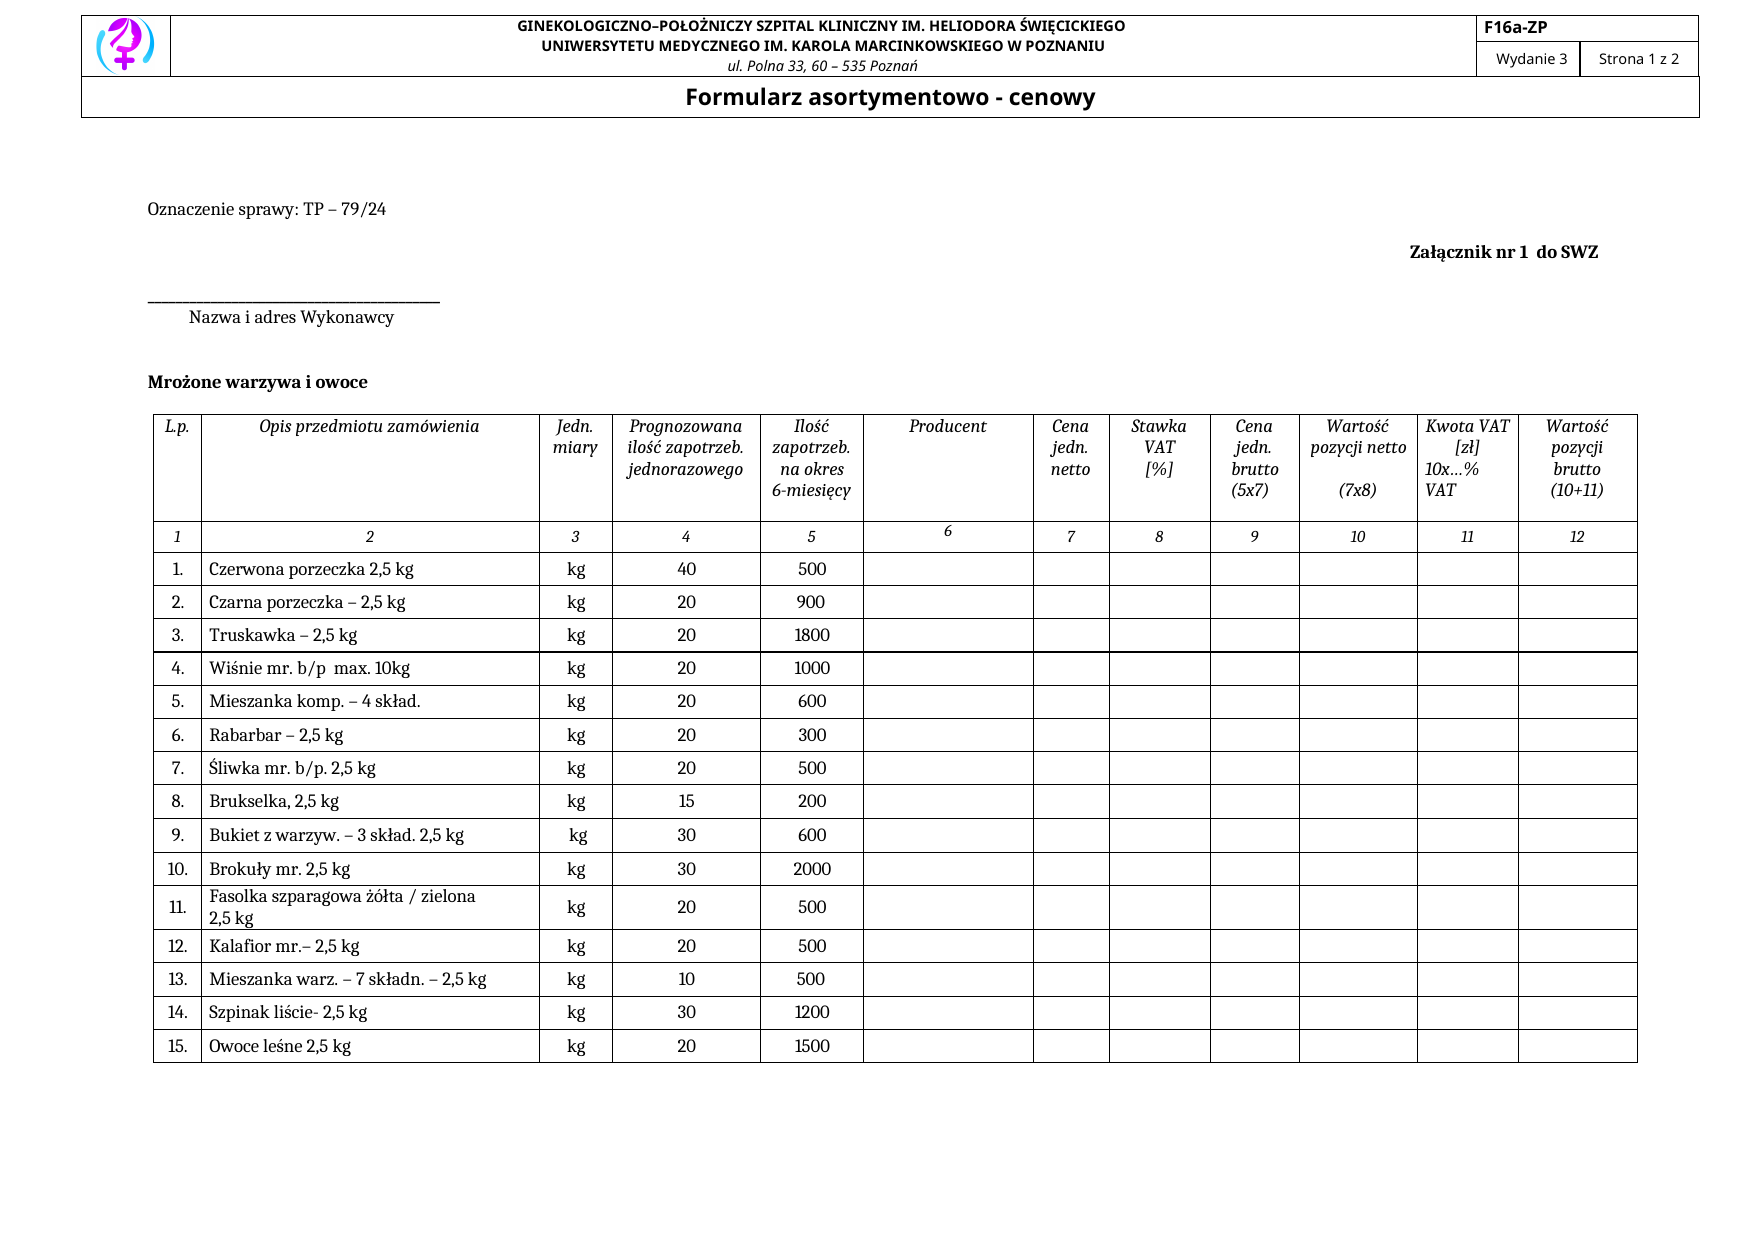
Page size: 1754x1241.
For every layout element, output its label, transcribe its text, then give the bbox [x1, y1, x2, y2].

table_cell [1034, 619, 1109, 651]
table_cell kg [540, 963, 612, 996]
table_cell [1034, 1030, 1109, 1062]
table_cell [1418, 619, 1518, 651]
table_cell 11. [154, 886, 201, 929]
table_cell [864, 819, 1033, 852]
table_cell [1300, 853, 1417, 885]
table_cell kg [540, 553, 612, 585]
table_cell 20 [613, 930, 760, 962]
table_cell [1418, 553, 1518, 585]
table_cell [864, 719, 1033, 751]
table_cell 1500 [761, 1030, 863, 1062]
table_header Prognozowana ilość zapotrzeb. jednorazowego [613, 415, 760, 521]
table_cell kg [540, 1030, 612, 1062]
table_cell [1519, 752, 1637, 784]
table_cell 300 [761, 719, 863, 751]
table_cell 20 [613, 752, 760, 784]
table_cell [864, 853, 1033, 885]
table_header Wartość pozycji netto (7x8) [1300, 415, 1417, 521]
table_cell Brukselka, 2,5 kg [202, 785, 539, 818]
table_cell 20 [613, 719, 760, 751]
table_cell kg [540, 653, 612, 685]
table_cell 1800 [761, 619, 863, 651]
table_cell kg [540, 853, 612, 885]
table_cell [1519, 653, 1637, 685]
table_cell Czarna porzeczka – 2,5 kg [202, 586, 539, 618]
table_cell kg [540, 752, 612, 784]
table_cell [1519, 997, 1637, 1029]
table_cell [864, 619, 1033, 651]
table_cell [1300, 997, 1417, 1029]
table_cell 6. [154, 719, 201, 751]
table_cell [1034, 819, 1109, 852]
table_cell Fasolka szparagowa żółta / zielona 2,5 kg [202, 886, 539, 929]
table_cell [1418, 853, 1518, 885]
table_cell [1300, 1030, 1417, 1062]
table_cell 14. [154, 997, 201, 1029]
table_cell 20 [613, 686, 760, 718]
table_cell [864, 586, 1033, 618]
table_cell 15 [613, 785, 760, 818]
table_cell 12 [1519, 522, 1637, 552]
table_cell [1418, 719, 1518, 751]
table_cell [1211, 997, 1299, 1029]
table_cell [864, 963, 1033, 996]
table_cell [1034, 853, 1109, 885]
table_cell [1300, 752, 1417, 784]
table_cell [1110, 997, 1210, 1029]
table_cell 500 [761, 930, 863, 962]
table_cell [864, 686, 1033, 718]
table_cell [1418, 686, 1518, 718]
table_cell [1418, 997, 1518, 1029]
table_header Wartość pozycji brutto (10+11) [1519, 415, 1637, 521]
table_cell 1. [154, 553, 201, 585]
table_cell [1519, 963, 1637, 996]
table_header Ilość zapotrzeb. na okres 6-miesięcy [761, 415, 863, 521]
table_cell [864, 653, 1033, 685]
table_cell [864, 930, 1033, 962]
table_cell [864, 1030, 1033, 1062]
table_cell [1300, 553, 1417, 585]
table_cell [1110, 853, 1210, 885]
table_cell 5 [761, 522, 863, 552]
table_cell 1000 [761, 653, 863, 685]
table_cell 8. [154, 785, 201, 818]
table_cell [1110, 886, 1210, 929]
table_cell [1418, 930, 1518, 962]
table_cell [1211, 553, 1299, 585]
table_cell Rabarbar – 2,5 kg [202, 719, 539, 751]
table_header Cena jedn. netto [1034, 415, 1109, 521]
table_cell [864, 752, 1033, 784]
table_cell [1211, 785, 1299, 818]
table_cell [1034, 719, 1109, 751]
table_cell [1519, 719, 1637, 751]
table_cell 9 [1211, 522, 1299, 552]
table_cell [864, 886, 1033, 929]
table_cell [1211, 1030, 1299, 1062]
table_cell [1211, 930, 1299, 962]
table_cell [1211, 619, 1299, 651]
table_cell [1034, 997, 1109, 1029]
table_cell [1110, 653, 1210, 685]
table_cell 40 [613, 553, 760, 585]
table_cell [1519, 619, 1637, 651]
table_cell Kalafior mr.– 2,5 kg [202, 930, 539, 962]
table_header Cena jedn. brutto (5x7) [1211, 415, 1299, 521]
table_cell 2 [202, 522, 539, 552]
table_cell Wiśnie mr. b/p max. 10kg [202, 653, 539, 685]
table_cell 900 [761, 586, 863, 618]
table_cell [864, 553, 1033, 585]
table_cell [1300, 819, 1417, 852]
table_cell 9. [154, 819, 201, 852]
table_cell [1300, 963, 1417, 996]
table_cell [1418, 653, 1518, 685]
table_cell [1519, 1030, 1637, 1062]
table_cell 1 [154, 522, 201, 552]
table_cell 8 [1110, 522, 1210, 552]
table_cell [1034, 653, 1109, 685]
table_cell [1110, 785, 1210, 818]
table_cell [1211, 963, 1299, 996]
table_cell [1110, 719, 1210, 751]
text Mrożone warzywa i owoce [148, 371, 1606, 393]
table_cell 30 [613, 997, 760, 1029]
text Załącznik nr 1 do SWZ [1255, 242, 1606, 263]
table_cell [1034, 963, 1109, 996]
table_cell [1519, 553, 1637, 585]
table_cell [1418, 886, 1518, 929]
table_cell kg [540, 997, 612, 1029]
table_cell 2000 [761, 853, 863, 885]
table_header L.p. [154, 415, 201, 521]
table_cell [1110, 686, 1210, 718]
table_cell [1519, 586, 1637, 618]
table_header Producent [864, 415, 1033, 521]
table_cell Bukiet z warzyw. – 3 skład. 2,5 kg [202, 819, 539, 852]
table_cell 7. [154, 752, 201, 784]
table_cell 15. [154, 1030, 201, 1062]
table_cell [1110, 586, 1210, 618]
table_cell [1418, 963, 1518, 996]
table_cell [1034, 930, 1109, 962]
table_cell 1200 [761, 997, 863, 1029]
table_cell 10 [613, 963, 760, 996]
table_cell [1519, 686, 1637, 718]
table_cell [1110, 819, 1210, 852]
table_cell [1034, 686, 1109, 718]
table_cell [1110, 963, 1210, 996]
table_cell kg [540, 619, 612, 651]
table_cell 500 [761, 963, 863, 996]
table_cell [1300, 586, 1417, 618]
table_cell 20 [613, 653, 760, 685]
table_cell 500 [761, 886, 863, 929]
table_cell [1211, 586, 1299, 618]
table_cell [1211, 886, 1299, 929]
table_cell [1300, 719, 1417, 751]
table_cell kg [540, 886, 612, 929]
table_cell 200 [761, 785, 863, 818]
table_cell 500 [761, 553, 863, 585]
table_cell [1300, 653, 1417, 685]
table_cell 3 [540, 522, 612, 552]
table_cell [1110, 930, 1210, 962]
table_header Jedn. miary [540, 415, 612, 521]
table_cell 600 [761, 686, 863, 718]
table_cell [1034, 886, 1109, 929]
table_cell [1418, 819, 1518, 852]
table_cell 500 [761, 752, 863, 784]
table_cell [1034, 752, 1109, 784]
table_cell 12. [154, 930, 201, 962]
table_cell 10. [154, 853, 201, 885]
table_cell kg [540, 719, 612, 751]
table_cell Śliwka mr. b/p. 2,5 kg [202, 752, 539, 784]
table_cell [1211, 853, 1299, 885]
table_cell [1034, 586, 1109, 618]
table_cell kg [540, 586, 612, 618]
table_cell [1300, 886, 1417, 929]
table_cell 20 [613, 1030, 760, 1062]
table_cell [1300, 785, 1417, 818]
table_cell [1300, 930, 1417, 962]
table_cell [1418, 785, 1518, 818]
table_cell 3. [154, 619, 201, 651]
table_cell 20 [613, 586, 760, 618]
table_cell Owoce leśne 2,5 kg [202, 1030, 539, 1062]
table_cell kg [540, 785, 612, 818]
table_cell [1034, 785, 1109, 818]
table_cell kg [540, 930, 612, 962]
table_cell [1110, 619, 1210, 651]
table_cell [1519, 785, 1637, 818]
table_cell kg [540, 819, 612, 852]
table_cell 30 [613, 819, 760, 852]
table_cell [1211, 653, 1299, 685]
table_cell 20 [613, 619, 760, 651]
table_header Opis przedmiotu zamówienia [202, 415, 539, 521]
table_cell Czerwona porzeczka 2,5 kg [202, 553, 539, 585]
table_header Stawka VAT [%] [1110, 415, 1210, 521]
table_cell [1300, 686, 1417, 718]
table_cell 6 [864, 522, 1033, 552]
table_cell Szpinak liście- 2,5 kg [202, 997, 539, 1029]
text __________________________________________ [148, 285, 1606, 306]
text Nazwa i adres Wykonawcy [148, 306, 1606, 328]
table_cell 30 [613, 853, 760, 885]
table_cell [1034, 553, 1109, 585]
table_cell [1418, 752, 1518, 784]
table_cell 10 [1300, 522, 1417, 552]
table_cell 2. [154, 586, 201, 618]
table_cell Mieszanka warz. – 7 składn. – 2,5 kg [202, 963, 539, 996]
table_cell 13. [154, 963, 201, 996]
table_header Kwota VAT [zł] 10x…% VAT [1418, 415, 1518, 521]
table_cell 11 [1418, 522, 1518, 552]
table_cell 4. [154, 653, 201, 685]
table_cell [1519, 886, 1637, 929]
table_cell [1519, 853, 1637, 885]
table_cell 4 [613, 522, 760, 552]
table_cell [1211, 686, 1299, 718]
table_cell 5. [154, 686, 201, 718]
table_cell Truskawka – 2,5 kg [202, 619, 539, 651]
table_cell [864, 785, 1033, 818]
table_cell Brokuły mr. 2,5 kg [202, 853, 539, 885]
table_cell [864, 997, 1033, 1029]
table_cell 20 [613, 886, 760, 929]
table_cell [1418, 586, 1518, 618]
table_cell [1418, 1030, 1518, 1062]
table_cell Mieszanka komp. – 4 skład. [202, 686, 539, 718]
table_cell [1519, 819, 1637, 852]
table_cell [1110, 553, 1210, 585]
table_cell 7 [1034, 522, 1109, 552]
table_cell 600 [761, 819, 863, 852]
table_cell [1211, 719, 1299, 751]
picture [96, 16, 156, 75]
table_cell [1211, 819, 1299, 852]
table_cell [1519, 930, 1637, 962]
text Oznaczenie sprawy: TP – 79/24 [148, 199, 1606, 220]
table_cell [1110, 752, 1210, 784]
table_cell [1211, 752, 1299, 784]
table_cell kg [540, 686, 612, 718]
table_cell [1300, 619, 1417, 651]
table_cell [1110, 1030, 1210, 1062]
